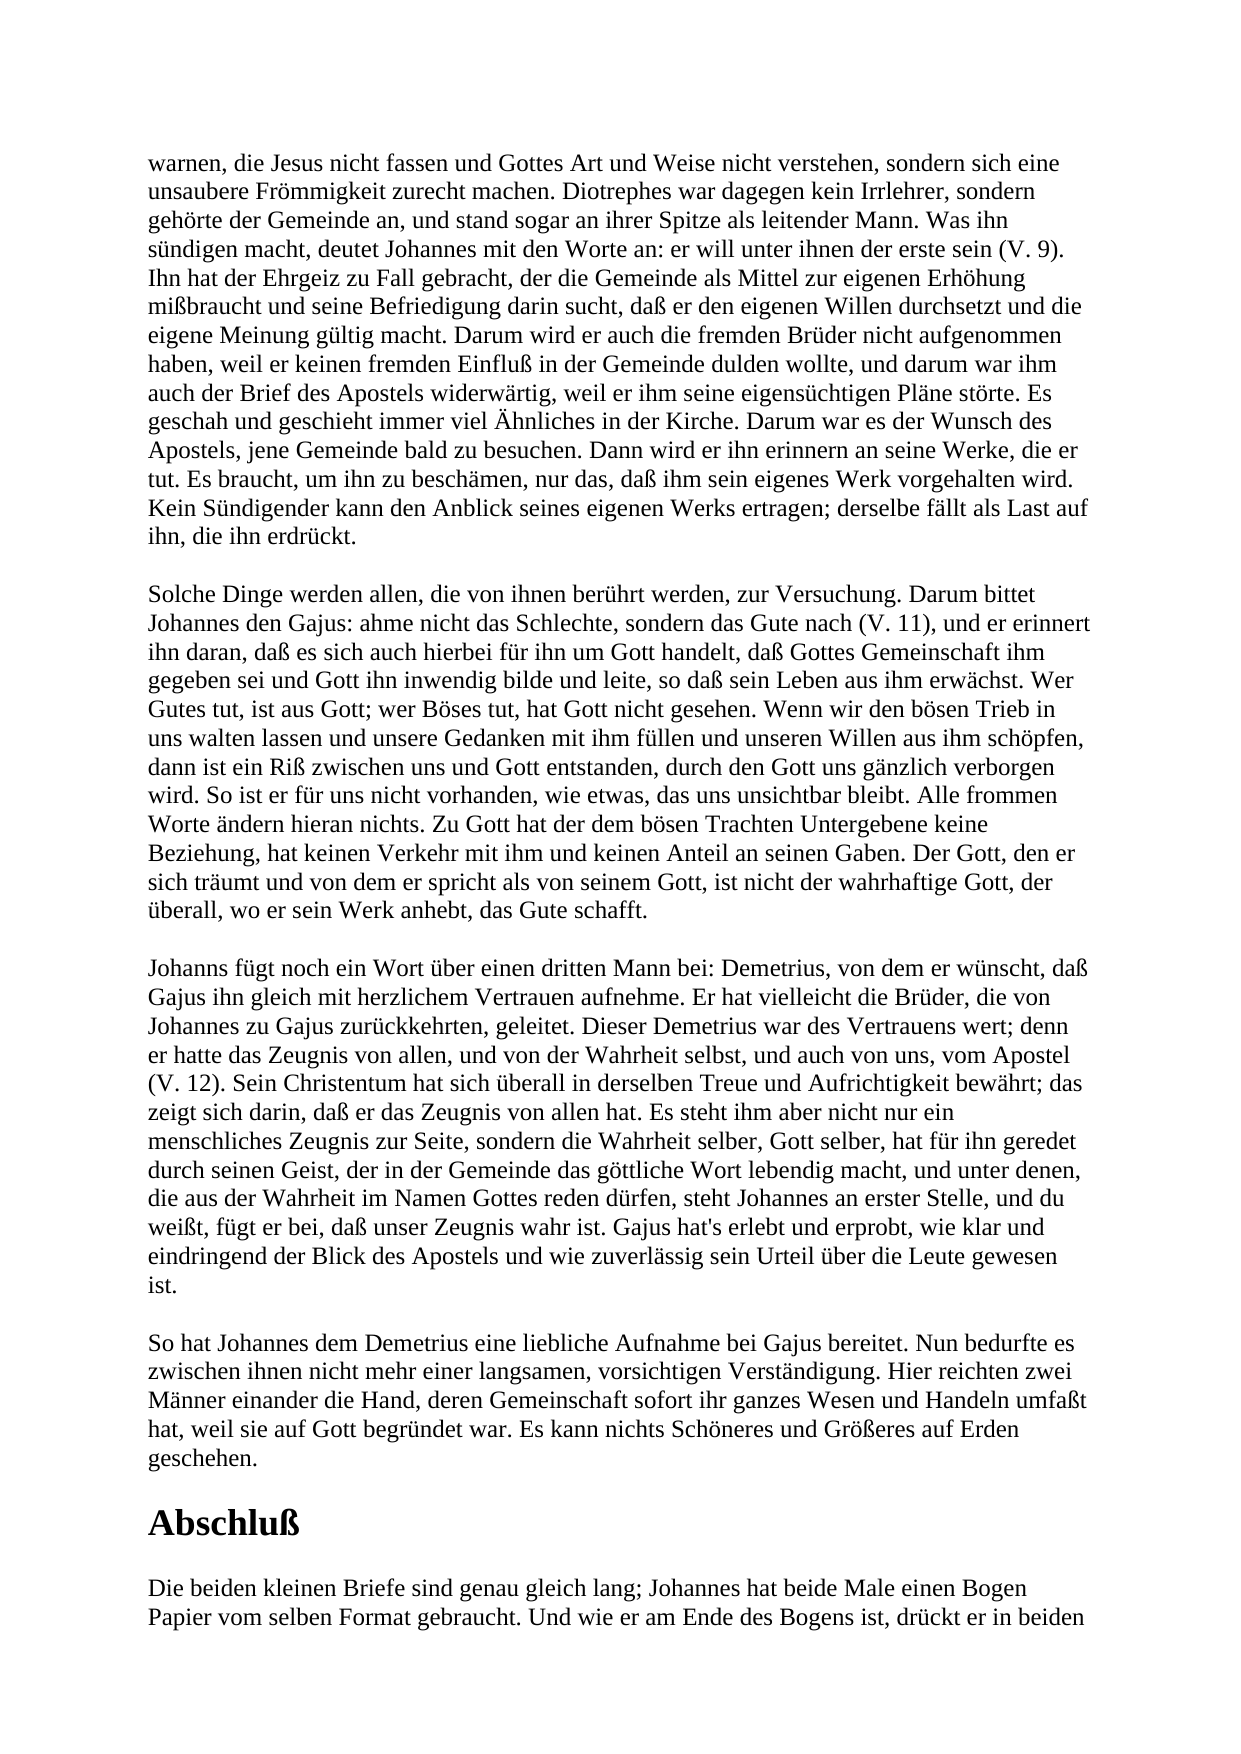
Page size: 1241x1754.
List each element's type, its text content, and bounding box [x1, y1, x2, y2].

text Johanns fügt noch ein Wort über einen dritten Mann bei: Demetrius, von dem er wünscht, daß Gajus ihn gleich mit herzlichem Vertrauen aufnehme. Er hat vielleicht die Brüder, die von Johannes zu Gajus zurückkehrten, geleitet. Dieser Demetrius war des Vertrauens wert; denn er hatte das Zeugnis von allen, und von der Wahrheit selbst, und auch von uns, vom Apostel (V. 12). Sein Christentum hat sich überall in derselben Treue und Aufrichtigkeit bewährt; das zeigt sich darin, daß er das Zeugnis von allen hat. Es steht ihm aber nicht nur ein menschliches Zeugnis zur Seite, sondern die Wahrheit selber, Gott selber, hat für ihn geredet durch seinen Geist, der in der Gemeinde das göttliche Wort lebendig macht, und unter denen, die aus der Wahrheit im Namen Gottes reden dürfen, steht Johannes an erster Stelle, und du weißt, fügt er bei, daß unser Zeugnis wahr ist. Gajus hat's erlebt und erprobt, wie klar und eindringend der Blick des Apostels und wie zuverlässig sein Urteil über die Leute gewesen ist. [148, 953, 1093, 1298]
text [148, 1573, 1093, 1630]
subtitle Abschluß [148, 1501, 1093, 1544]
text Solche Dinge werden allen, die von ihnen berührt werden, zur Versuchung. Darum bittet Johannes den Gajus: ahme nicht das Schlechte, sondern das Gute nach (V. 11), und er erinnert ihn daran, daß es sich auch hierbei für ihn um Gott handelt, daß Gottes Gemeinschaft ihm gegeben sei und Gott ihn inwendig bilde und leite, so daß sein Leben aus ihm erwächst. Wer Gutes tut, ist aus Gott; wer Böses tut, hat Gott nicht gesehen. Wenn wir den bösen Trieb in uns walten lassen und unsere Gedanken mit ihm füllen und unseren Willen aus ihm schöpfen, dann ist ein Riß zwischen uns und Gott entstanden, durch den Gott uns gänzlich verborgen wird. So ist er für uns nicht vorhanden, wie etwas, das uns unsichtbar bleibt. Alle frommen Worte ändern hieran nichts. Zu Gott hat der dem bösen Trachten Untergebene keine Beziehung, hat keinen Verkehr mit ihm und keinen Anteil an seinen Gaben. Der Gott, den er sich träumt und von dem er spricht als von seinem Gott, ist nicht der wahrhaftige Gott, der überall, wo er sein Werk anhebt, das Gute schafft. [148, 579, 1093, 924]
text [148, 148, 1093, 550]
text So hat Johannes dem Demetrius eine liebliche Aufnahme bei Gajus bereitet. Nun bedurfte es zwischen ihnen nicht mehr einer langsamen, vorsichtigen Verständigung. Hier reichten zwei Männer einander die Hand, deren Gemeinschaft sofort ihr ganzes Wesen und Handeln umfaßt hat, weil sie auf Gott begründet war. Es kann nichts Schöneres und Größeres auf Erden geschehen. [148, 1328, 1093, 1471]
